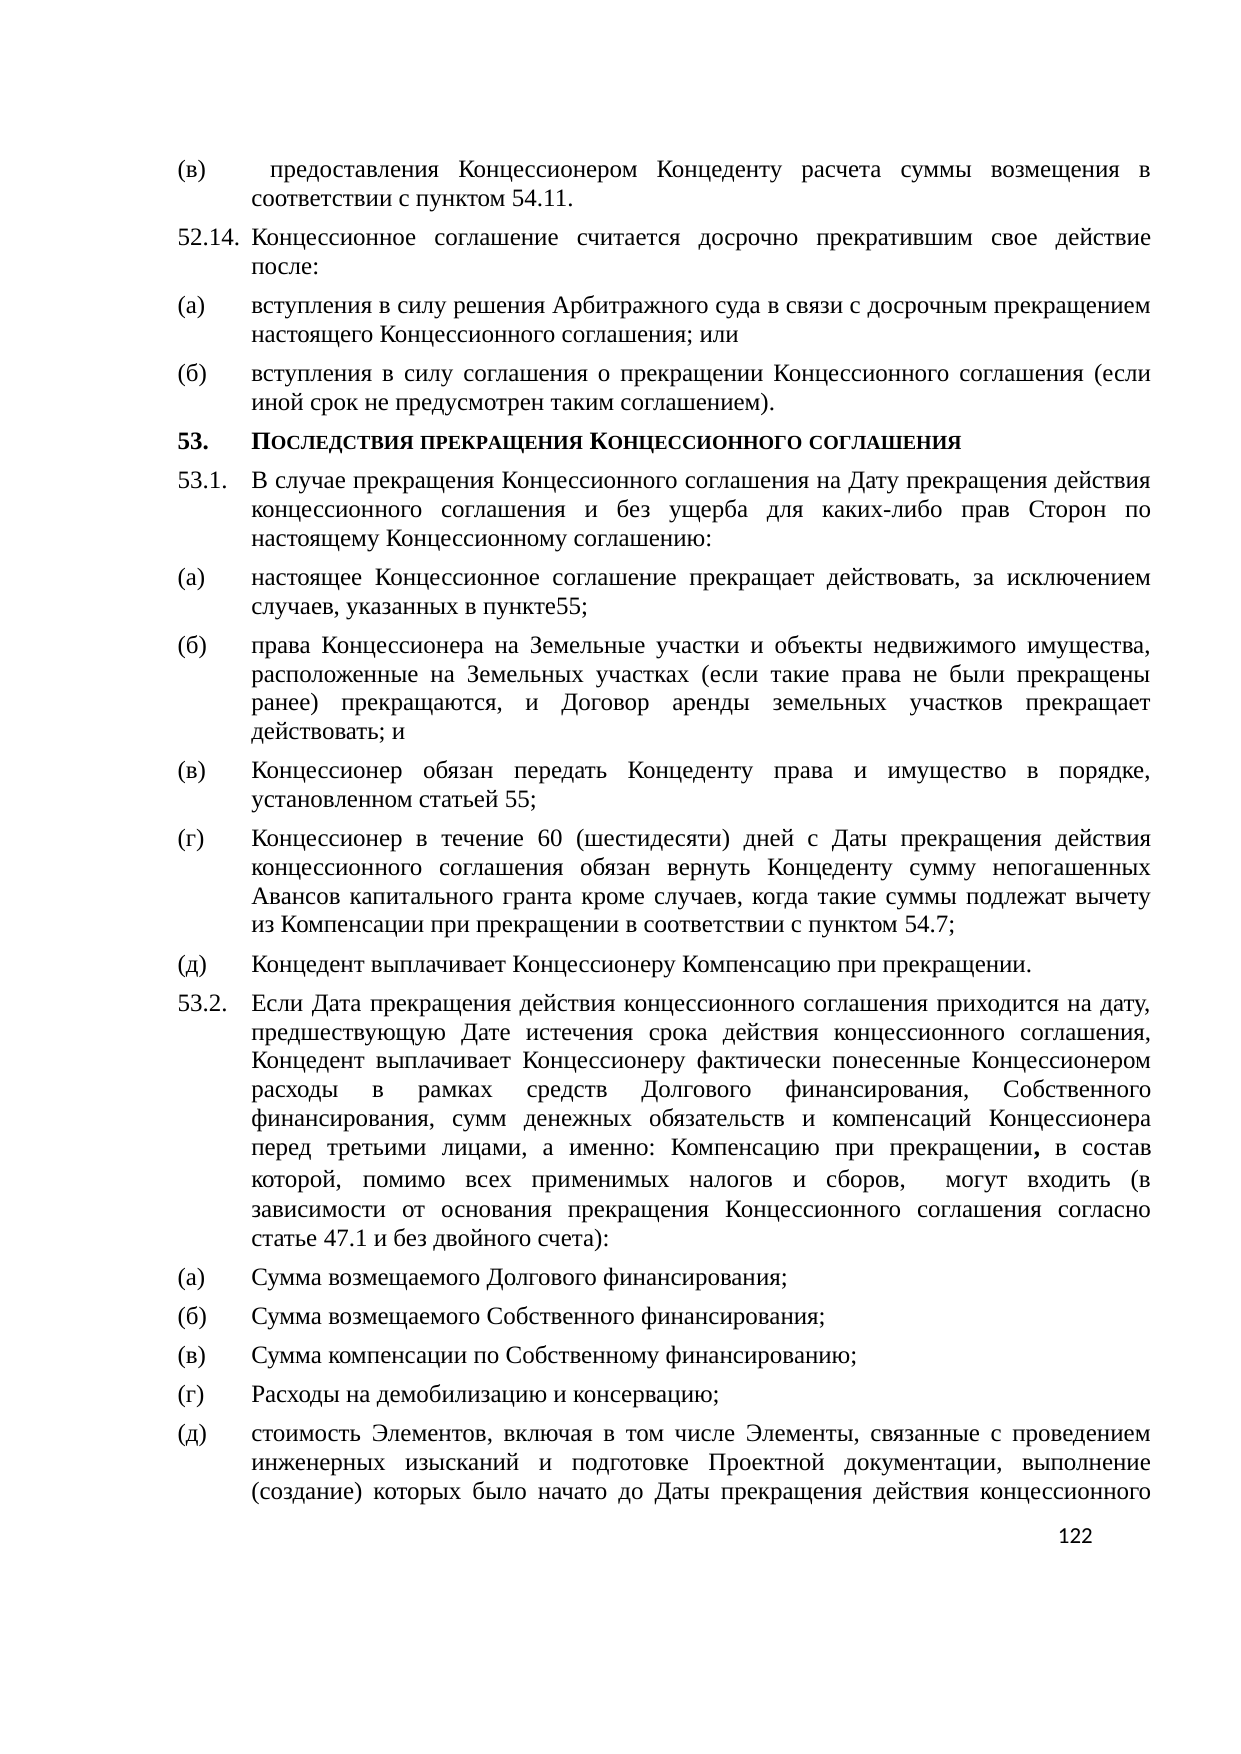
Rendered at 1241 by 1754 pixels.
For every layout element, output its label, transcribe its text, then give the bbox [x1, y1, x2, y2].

text Концессионер в течение 60 (шестидесяти) дней с Даты прекращения действия концессионного соглашения обязан вернуть Концеденту сумму непогашенных Авансов капитального гранта кроме случаев, когда такие суммы подлежат вычету из Компенсации при прекращении в соответствии с пунктом 54.7; [177, 823, 1152, 938]
text вступления в силу решения Арбитражного суда в связи с досрочным прекращением настоящего Концессионного соглашения; или [177, 290, 1152, 348]
text Последствия прекращения Концессионного соглашения [177, 426, 1152, 455]
text Концессионер обязан передать Концеденту права и имущество в порядке, установленном статьей 55; [177, 755, 1152, 813]
text Концессионное соглашение считается досрочно прекратившим свое действие после: [177, 222, 1152, 280]
text предоставления Концессионером Концеденту расчета суммы возмещения в соответствии с пунктом 54.11. [177, 154, 1152, 212]
text В случае прекращения Концессионного соглашения на Дату прекращения действия концессионного соглашения и без ущерба для каких-либо прав Сторон по настоящему Концессионному соглашению: [177, 465, 1152, 552]
text вступления в силу соглашения о прекращении Концессионного соглашения (если иной срок не предусмотрен таким соглашением). [177, 358, 1152, 416]
text Если Дата прекращения действия концессионного соглашения приходится на дату, предшествующую Дате истечения срока действия концессионного соглашения, Концедент выплачивает Концессионеру фактически понесенные Концессионером расходы в рамках средств Долгового финансирования, Собственного финансирования, сумм денежных обязательств и компенсаций Концессионера перед третьими лицами, а именно: Компенсацию при прекращении, в состав которой, помимо всех применимых налогов и сборов, могут входить (в зависимости от основания прекращения Концессионного соглашения согласно статье 47.1 и без двойного счета): [177, 988, 1152, 1251]
text права Концессионера на Земельные участки и объекты недвижимого имущества, расположенные на Земельных участках (если такие права не были прекращены ранее) прекращаются, и Договор аренды земельных участков прекращает действовать; и [177, 630, 1152, 745]
text настоящее Концессионное соглашение прекращает действовать, за исключением случаев, указанных в пункте55; [177, 562, 1152, 619]
text Сумма возмещаемого Собственного финансирования; [177, 1301, 1152, 1330]
text Расходы на демобилизацию и консервацию; [177, 1379, 1152, 1408]
text Сумма возмещаемого Долгового финансирования; [177, 1262, 1152, 1291]
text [177, 1418, 1152, 1505]
text Концедент выплачивает Концессионеру Компенсацию при прекращении. [177, 949, 1152, 977]
text Сумма компенсации по Собственному финансированию; [177, 1340, 1152, 1369]
